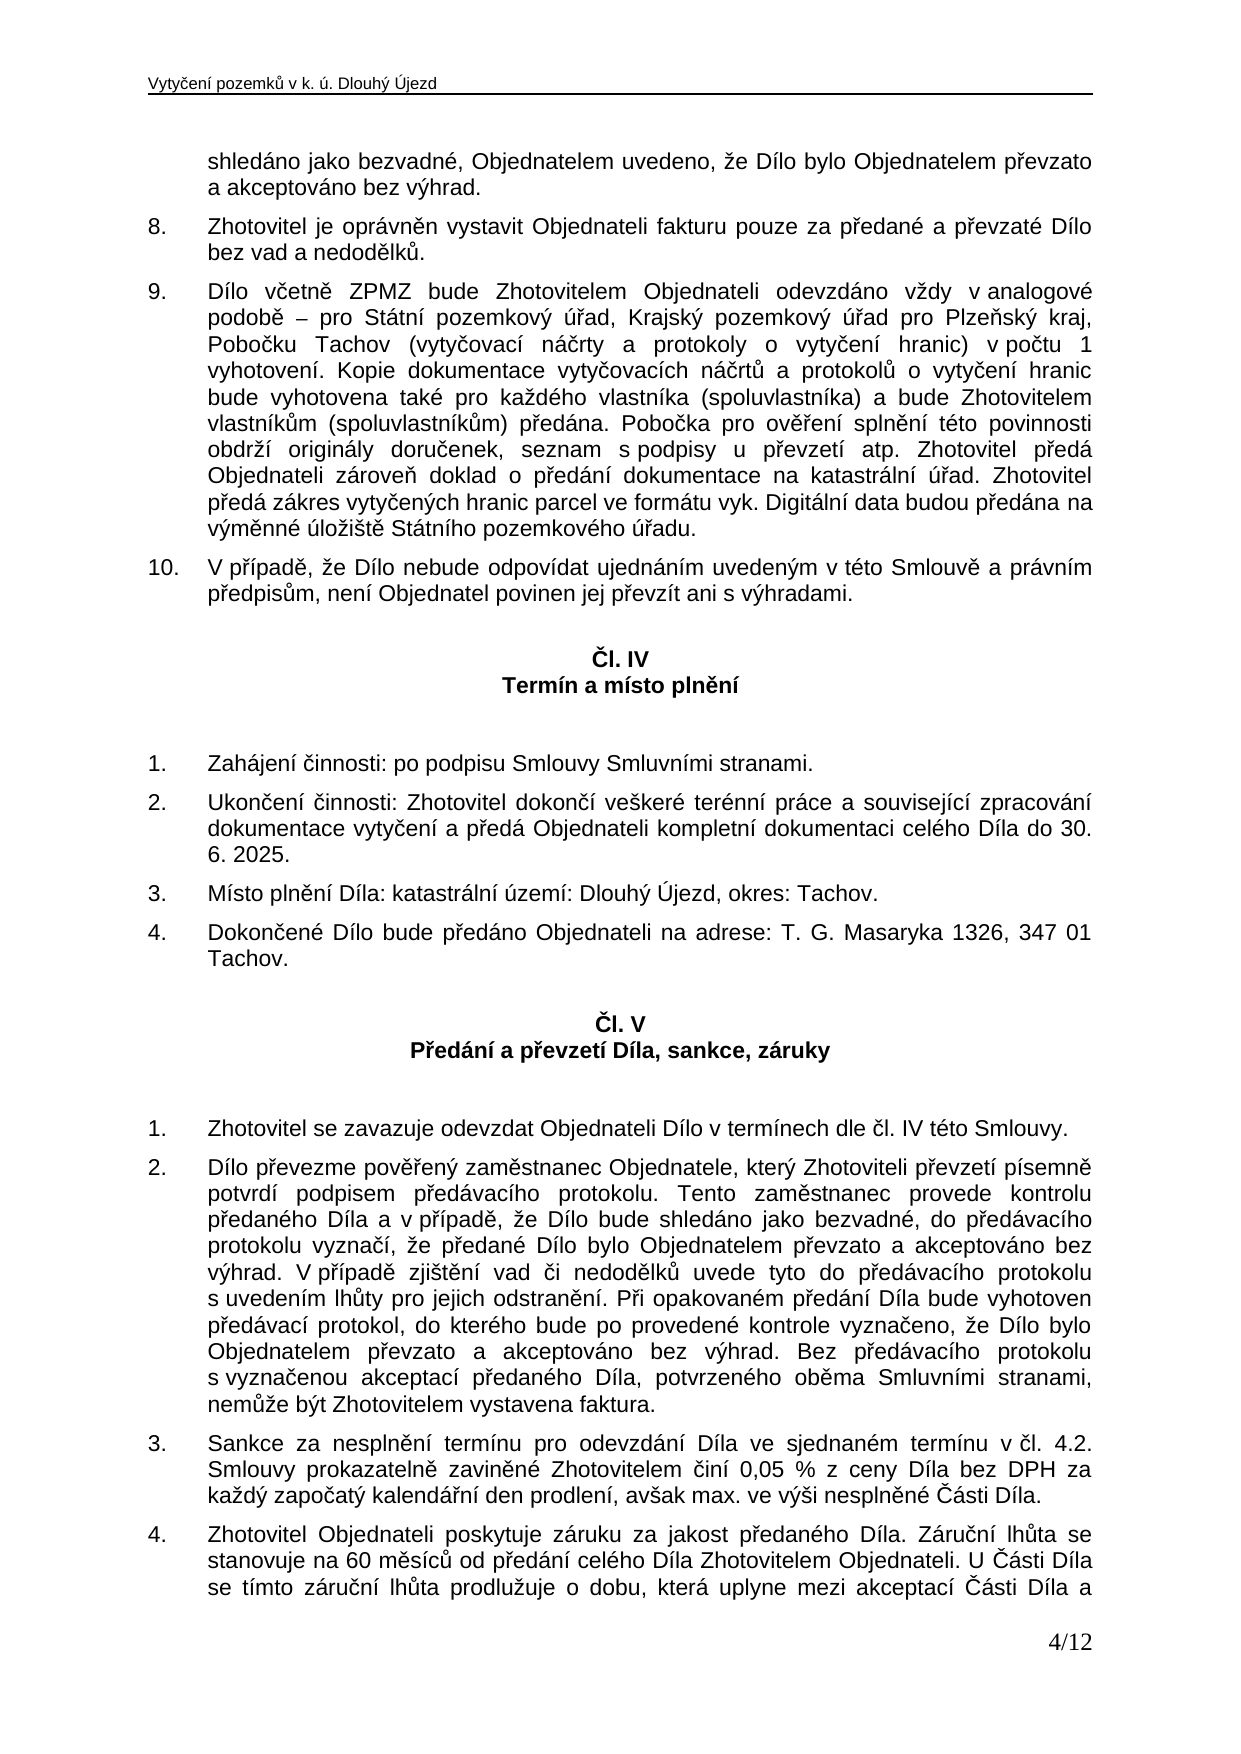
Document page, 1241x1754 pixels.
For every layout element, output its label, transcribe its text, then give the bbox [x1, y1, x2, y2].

list Zhotovitel je oprávněn vystavit Objednateli fakturu pouze za předané a převzaté Dílo bez vad a nedodělků. [148, 213, 1093, 266]
list V případě, že Dílo nebude odpovídat ujednáním uvedeným v této Smlouvě a právním předpisům, není Objednatel povinen jej převzít ani s výhradami. [148, 554, 1093, 607]
list Sankce za nesplnění termínu pro odevzdání Díla ve sjednaném termínu v čl. 4.2. Smlouvy prokazatelně zaviněné Zhotovitelem činí 0,05 % z ceny Díla bez DPH za každý započatý kalendářní den prodlení, avšak max. ve výši nesplněné Části Díla. [148, 1429, 1093, 1508]
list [148, 148, 1093, 200]
list Dílo převezme pověřený zaměstnanec Objednatele, který Zhotoviteli převzetí písemně potvrdí podpisem předávacího protokolu. Tento zaměstnanec provede kontrolu předaného Díla a v případě, že Dílo bude shledáno jako bezvadné, do předávacího protokolu vyznačí, že předané Dílo bylo Objednatelem převzato a akceptováno bez výhrad. V případě zjištění vad či nedodělků uvede tyto do předávacího protokolu s uvedením lhůty pro jejich odstranění. Při opakovaném předání Díla bude vyhotoven předávací protokol, do kterého bude po provedené kontrole vyznačeno, že Dílo bylo Objednatelem převzato a akceptováno bez výhrad. Bez předávacího protokolu s vyznačenou akceptací předaného Díla, potvrzeného oběma Smluvními stranami, nemůže být Zhotovitelem vystavena faktura. [148, 1153, 1093, 1417]
subtitle Čl. V [148, 1011, 1093, 1037]
list Zhotovitel se zavazuje odevzdat Objednateli Dílo v termínech dle čl. IV této Smlouvy. [148, 1114, 1093, 1141]
list Zahájení činnosti: po podpisu Smlouvy Smluvními stranami. [148, 750, 1093, 776]
subtitle Termín a místo plnění [148, 672, 1093, 698]
list Místo plnění Díla: katastrální území: Dlouhý Újezd, okres: Tachov. [148, 880, 1093, 906]
list Dokončené Dílo bude předáno Objednateli na adrese: T. G. Masaryka 1326, 347 01 Tachov. [148, 919, 1093, 972]
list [148, 1521, 1093, 1600]
subtitle Čl. IV [148, 646, 1093, 672]
list Dílo včetně ZPMZ bude Zhotovitelem Objednateli odevzdáno vždy v analogové podobě – pro Státní pozemkový úřad, Krajský pozemkový úřad pro Plzeňský kraj, Pobočku Tachov (vytyčovací náčrty a protokoly o vytyčení hranic) v počtu 1 vyhotovení. Kopie dokumentace vytyčovacích náčrtů a protokolů o vytyčení hranic bude vyhotovena také pro každého vlastníka (spoluvlastníka) a bude Zhotovitelem vlastníkům (spoluvlastníkům) předána. Pobočka pro ověření splnění této povinnosti obdrží originály doručenek, seznam s podpisy u převzetí atp. Zhotovitel předá Objednateli zároveň doklad o předání dokumentace na katastrální úřad. Zhotovitel předá zákres vytyčených hranic parcel ve formátu vyk. Digitální data budou předána na výměnné úložiště Státního pozemkového úřadu. [148, 278, 1093, 542]
list Ukončení činnosti: Zhotovitel dokončí veškeré terénní práce a související zpracování dokumentace vytyčení a předá Objednateli kompletní dokumentaci celého Díla do 30. 6. 2025. [148, 788, 1093, 868]
subtitle Předání a převzetí Díla, sankce, záruky [148, 1037, 1093, 1063]
